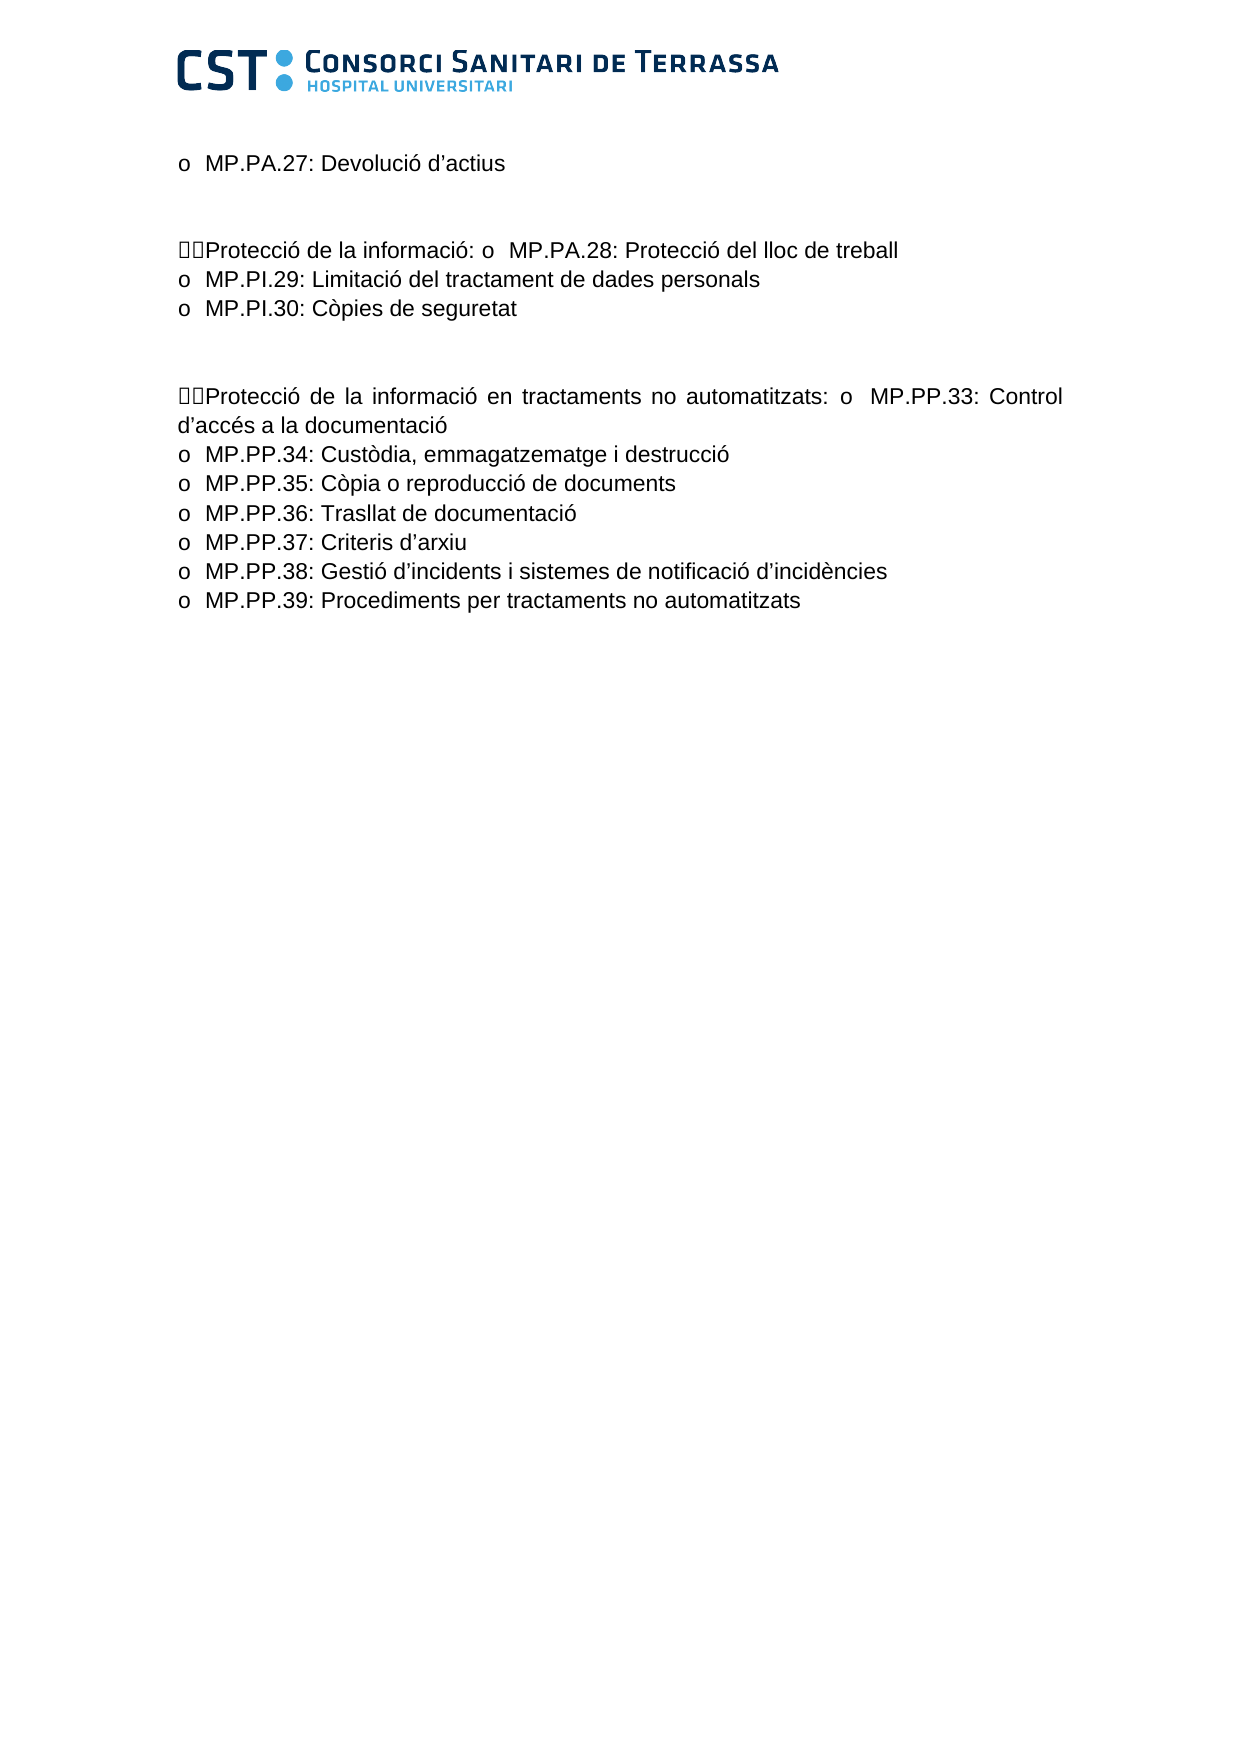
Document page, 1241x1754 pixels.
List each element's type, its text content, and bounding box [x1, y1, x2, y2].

text o MP.PA.27: Devolució d’actius [177, 148, 1063, 177]
text o MP.PI.29: Limitació del tractament de dades personals [177, 264, 1063, 293]
text o MP.PP.37: Criteris d’arxiu [177, 527, 1063, 556]
text o MP.PI.30: Còpies de seguretat [177, 293, 1063, 323]
text Protecció de la informació en tractaments no automatitzats: o MP.PP.33: Control d’accés a la documentació [177, 381, 1063, 439]
picture [177, 50, 779, 98]
text o MP.PP.39: Procediments per tractaments no automatitzats [177, 585, 1063, 614]
text o MP.PP.34: Custòdia, emmagatzematge i destrucció [177, 439, 1063, 468]
text o MP.PP.36: Trasllat de documentació [177, 498, 1063, 527]
text o MP.PP.35: Còpia o reproducció de documents [177, 468, 1063, 498]
text o MP.PP.38: Gestió d’incidents i sistemes de notificació d’incidències [177, 556, 1063, 585]
text Protecció de la informació: o MP.PA.28: Protecció del lloc de treball [177, 235, 1063, 264]
